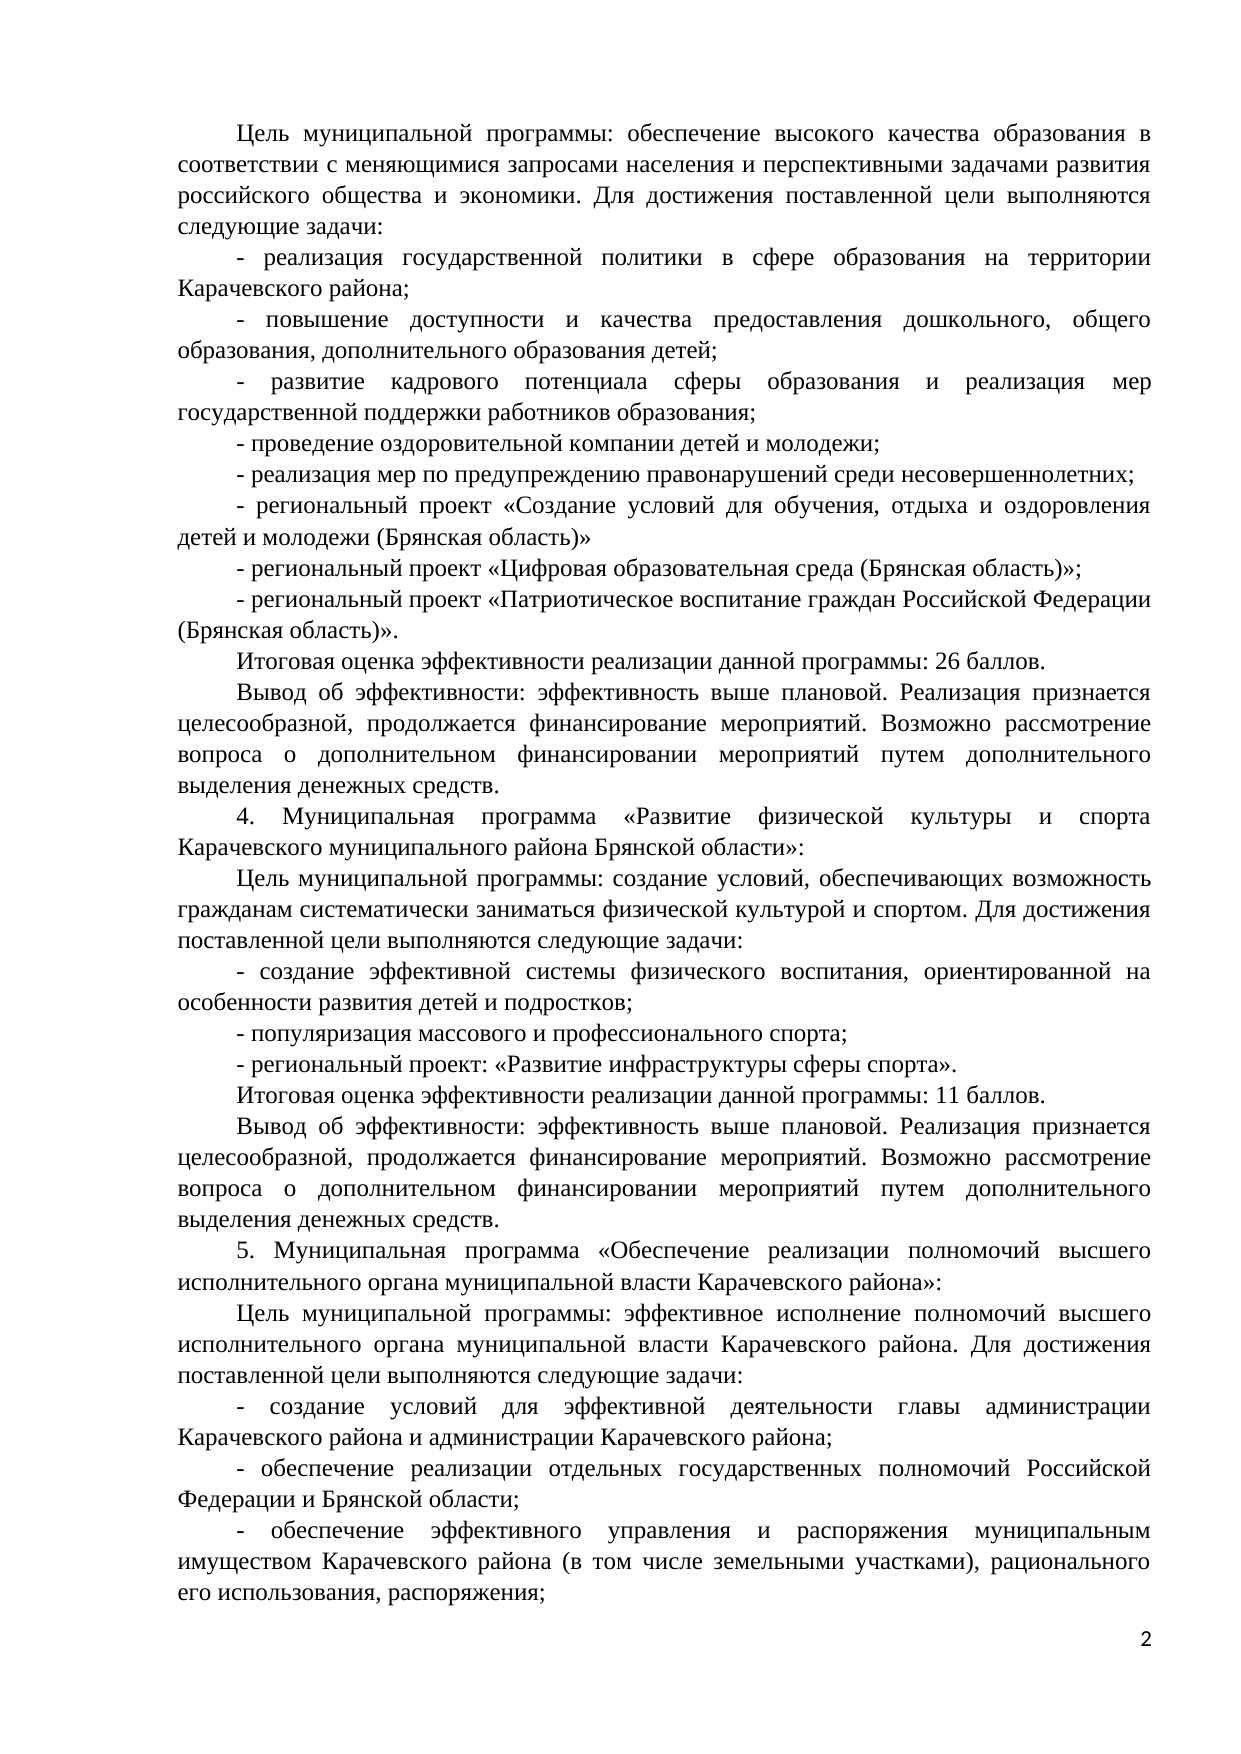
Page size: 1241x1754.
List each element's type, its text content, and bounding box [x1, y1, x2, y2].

text - региональный проект: «Развитие инфраструктуры сферы спорта». [177, 1049, 1152, 1078]
text Цель муниципальной программы: обеспечение высокого качества образования в соответствии с меняющимися запросами населения и перспективными задачами развития российского общества и экономики. Для достижения поставленной цели выполняются следующие задачи: [177, 118, 1152, 240]
text - реализация государственной политики в сфере образования на территории Карачевского района; [177, 242, 1152, 302]
text 5. Муниципальная программа «Обеспечение реализации полномочий высшего исполнительного органа муниципальной власти Карачевского района»: [177, 1236, 1152, 1295]
text - развитие кадрового потенциала сферы образования и реализация мер государственной поддержки работников образования; [177, 366, 1152, 426]
text - проведение оздоровительной компании детей и молодежи; [177, 428, 1152, 457]
text - повышение доступности и качества предоставления дошкольного, общего образования, дополнительного образования детей; [177, 304, 1152, 364]
text - региональный проект «Патриотическое воспитание граждан Российской Федерации (Брянская область)». [177, 584, 1152, 643]
text - создание эффективной системы физического воспитания, ориентированной на особенности развития детей и подростков; [177, 956, 1152, 1016]
text - региональный проект «Создание условий для обучения, отдыха и оздоровления детей и молодежи (Брянская область)» [177, 491, 1152, 550]
text - региональный проект «Цифровая образовательная среда (Брянская область)»; [177, 553, 1152, 581]
text 4. Муниципальная программа «Развитие физической культуры и спорта Карачевского муниципального района Брянской области»: [177, 801, 1152, 861]
text Цель муниципальной программы: эффективное исполнение полномочий высшего исполнительного органа муниципальной власти Карачевского района. Для достижения поставленной цели выполняются следующие задачи: [177, 1298, 1152, 1388]
text - создание условий для эффективной деятельности главы администрации Карачевского района и администрации Карачевского района; [177, 1391, 1152, 1451]
text Вывод об эффективности: эффективность выше плановой. Реализация признается целесообразной, продолжается финансирование мероприятий. Возможно рассмотрение вопроса о дополнительном финансировании мероприятий путем дополнительного выделения денежных средств. [177, 1111, 1152, 1233]
text Итоговая оценка эффективности реализации данной программы: 26 баллов. [177, 646, 1152, 674]
text - обеспечение реализации отдельных государственных полномочий Российской Федерации и Брянской области; [177, 1453, 1152, 1513]
text Итоговая оценка эффективности реализации данной программы: 11 баллов. [177, 1080, 1152, 1109]
text - реализация мер по предупреждению правонарушений среди несовершеннолетних; [177, 459, 1152, 488]
text Цель муниципальной программы: создание условий, обеспечивающих возможность гражданам систематически заниматься физической культурой и спортом. Для достижения поставленной цели выполняются следующие задачи: [177, 863, 1152, 954]
text - популяризация массового и профессионального спорта; [177, 1018, 1152, 1047]
text Вывод об эффективности: эффективность выше плановой. Реализация признается целесообразной, продолжается финансирование мероприятий. Возможно рассмотрение вопроса о дополнительном финансировании мероприятий путем дополнительного выделения денежных средств. [177, 677, 1152, 799]
text - обеспечение эффективного управления и распоряжения муниципальным имуществом Карачевского района (в том числе земельными участками), рационального его использования, распоряжения; [177, 1515, 1152, 1606]
